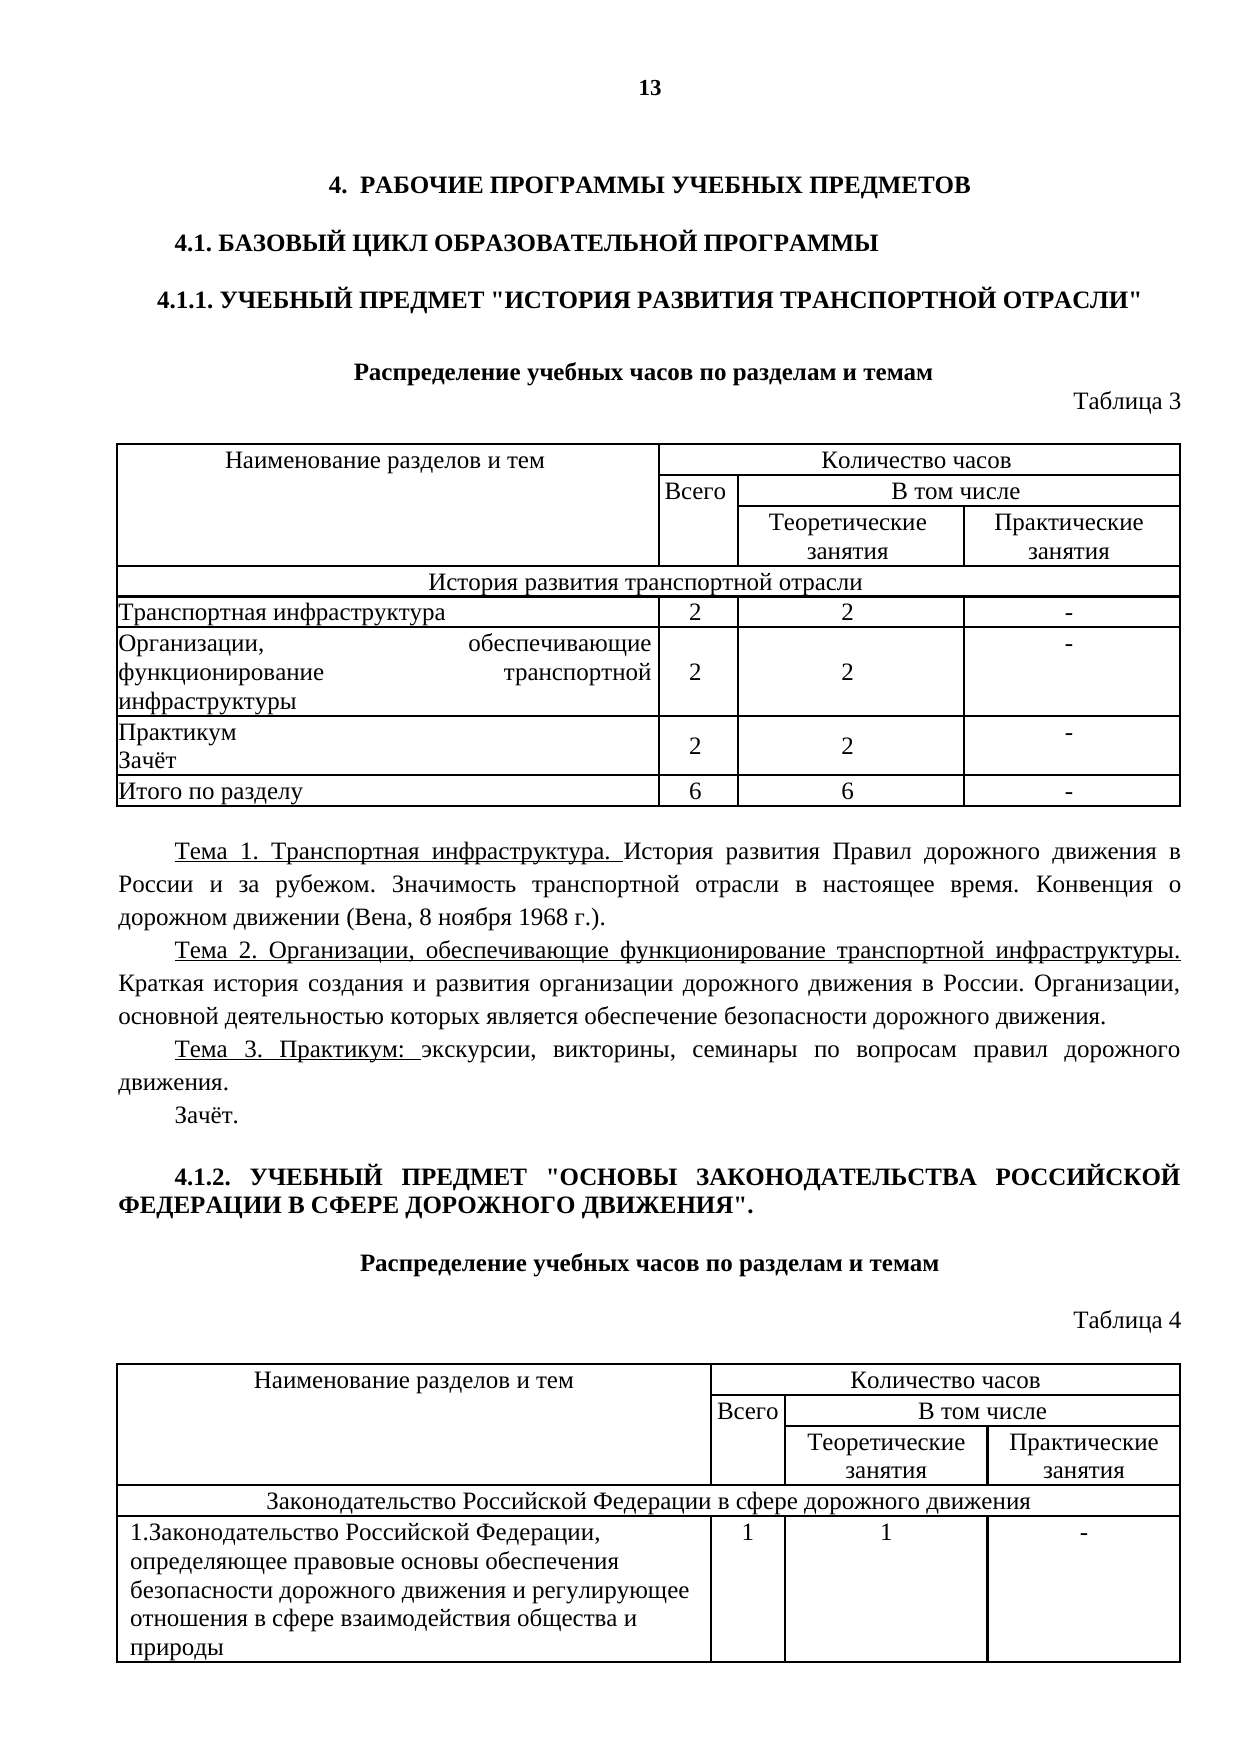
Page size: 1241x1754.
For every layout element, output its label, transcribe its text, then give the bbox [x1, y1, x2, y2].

text Таблица 3 [118, 386, 1181, 414]
table_cell 2 [739, 717, 963, 774]
table_header Количество часов [660, 445, 1179, 474]
table_header Наименование разделов и тем [118, 1365, 710, 1484]
table_cell 2 [739, 598, 963, 626]
table_cell Итого по разделу [118, 776, 658, 805]
table_cell 2 [660, 628, 737, 714]
table_cell - [989, 1517, 1179, 1661]
text 4.1.1. Учебный предмет "История развития транспортной отрасли" [118, 285, 1181, 314]
table_cell Практические занятия [965, 507, 1179, 564]
text Зачёт. [118, 1100, 1181, 1129]
text Распределение учебных часов по разделам и темам [118, 1248, 1181, 1277]
text Тема 2. Организации, обеспечивающие функционирование транспортной инфраструктуры. Краткая история создания и развития организации дорожного движения в России. Организации, основной деятельностью которых является обеспечение безопасности дорожного движения. [118, 935, 1181, 1030]
table_cell - [965, 717, 1179, 774]
text 4.1. Базовый цикл Образовательной программы [118, 228, 1181, 256]
table_cell Транспортная инфраструктура [118, 598, 658, 626]
table_cell Организации, обеспечивающие функционирование транспортной инфраструктуры [118, 628, 658, 714]
text Тема 3. Практикум: экскурсии, викторины, семинары по вопросам правил дорожного движения. [118, 1034, 1181, 1096]
table_cell Теоретические занятия [739, 507, 963, 564]
table_cell 1 [786, 1517, 986, 1661]
table_cell 1.Законодательство Российской Федерации, определяющее правовые основы обеспечения безопасности дорожного движения и регулирующее отношения в сфере взаимодействия общества и природы [118, 1517, 710, 1661]
table_cell Законодательство Российской Федерации в сфере дорожного движения [118, 1486, 1179, 1515]
table_cell - [965, 598, 1179, 626]
table_cell В том числе [739, 476, 1179, 505]
table_cell В том числе [786, 1396, 1179, 1425]
table_cell 6 [660, 776, 737, 805]
table_cell - [965, 628, 1179, 714]
table_cell 1 [712, 1517, 784, 1661]
table_cell 2 [739, 628, 963, 714]
table_header Количество часов [712, 1365, 1179, 1394]
text Таблица 4 [118, 1306, 1181, 1334]
table_cell 6 [739, 776, 963, 805]
table_cell Теоретические занятия [786, 1427, 986, 1484]
text 4.1.2. Учебный предмет "Основы законодательства Российской Федерации в сфере дорожного движения". [118, 1162, 1181, 1219]
table_cell 2 [660, 598, 737, 626]
table_cell Практикум Зачёт [118, 717, 658, 774]
table_cell История развития транспортной отрасли [118, 567, 1179, 595]
text Тема 1. Транспортная инфраструктура. История развития Правил дорожного движения в России и за рубежом. Значимость транспортной отрасли в настоящее время. Конвенция о дорожном движении (Вена, 8 ноября 1968 г.). [118, 836, 1181, 931]
table_cell 2 [660, 717, 737, 774]
table_cell Всего [660, 476, 737, 564]
text 4. Рабочие программы учебных предметов [118, 170, 1181, 199]
table_cell Всего [712, 1396, 784, 1484]
table_header Наименование разделов и тем [118, 445, 658, 564]
table_cell Практические занятия [989, 1427, 1179, 1484]
text Распределение учебных часов по разделам и темам [118, 357, 1181, 386]
table_cell - [965, 776, 1179, 805]
